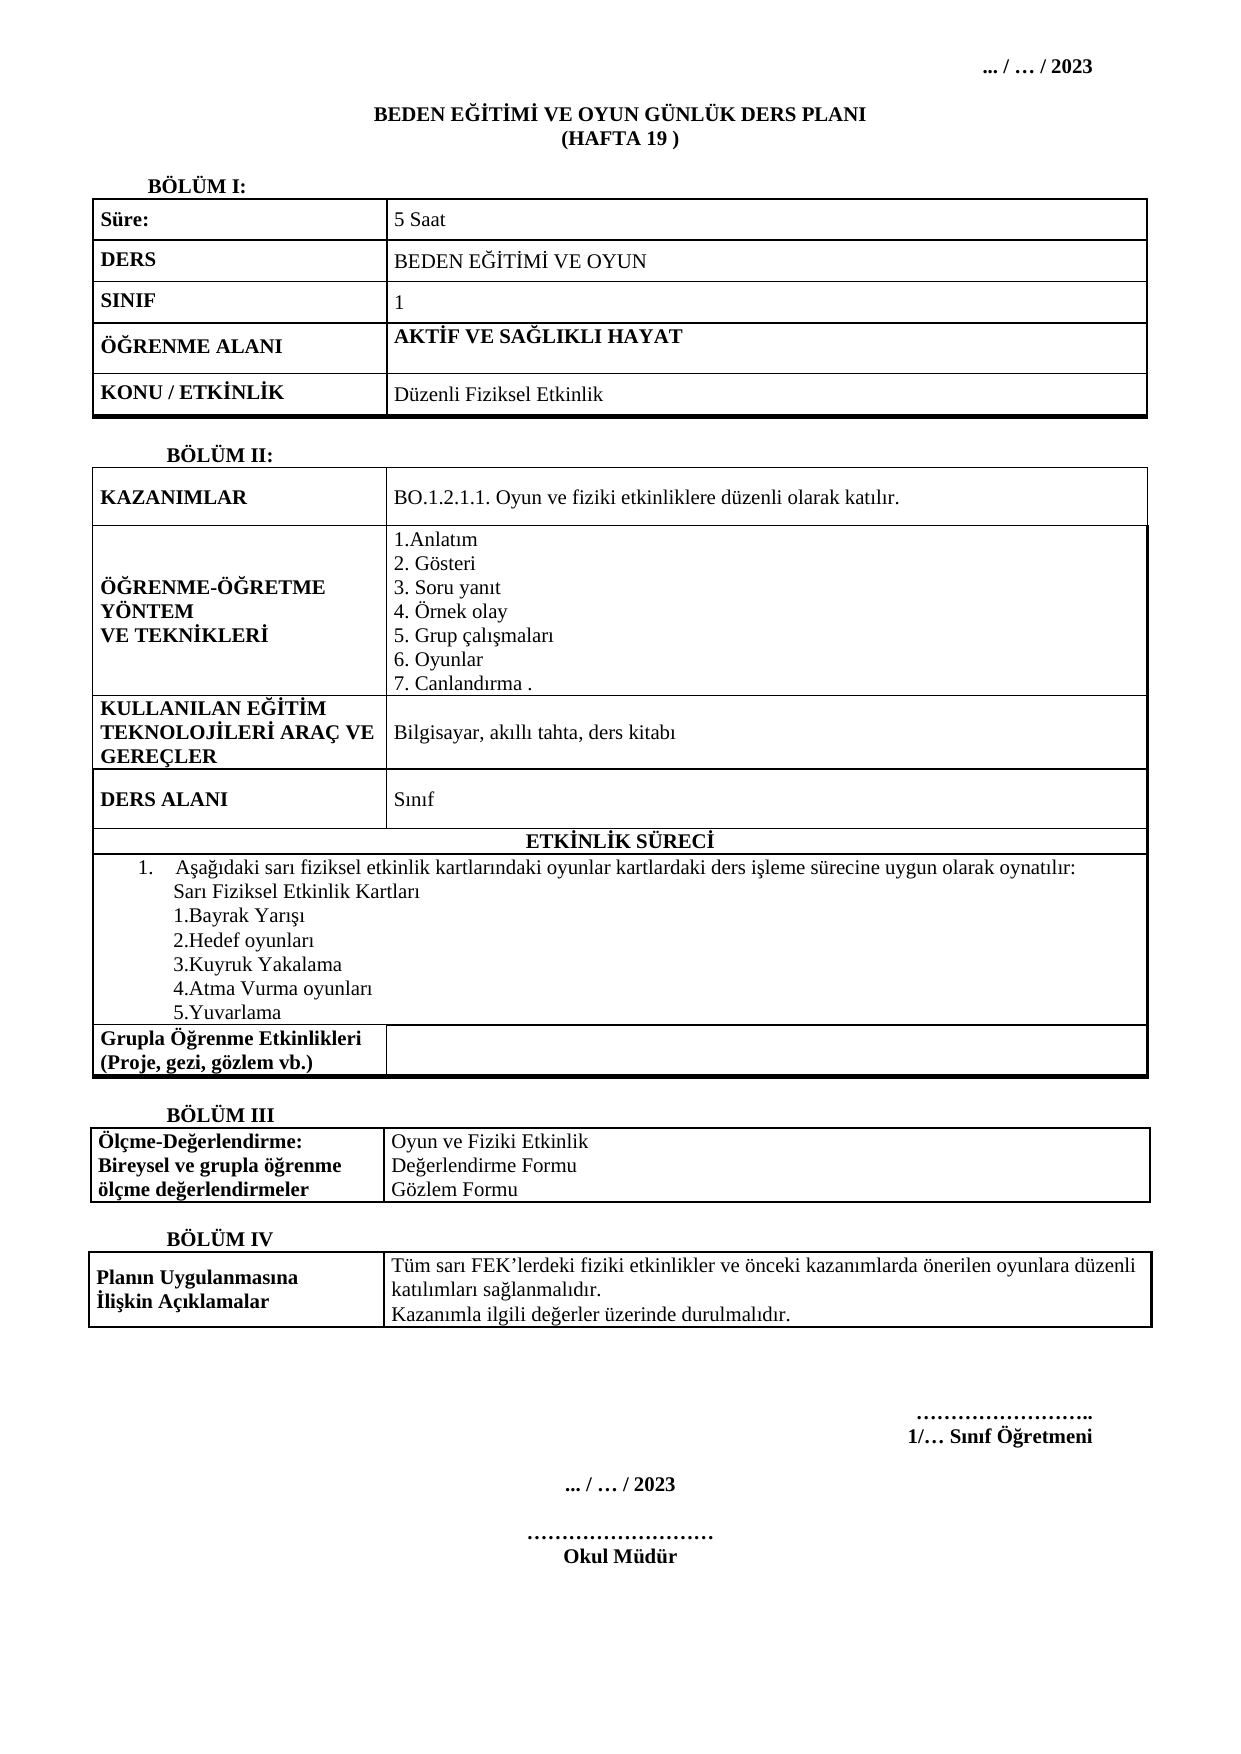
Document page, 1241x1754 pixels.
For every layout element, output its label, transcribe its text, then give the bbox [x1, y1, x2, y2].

table_cell ETKİNLİK SÜRECİ [94, 829, 1146, 853]
table_header Oyun ve Fiziki Etkinlik Değerlendirme Formu Gözlem Formu [385, 1129, 1149, 1201]
table_cell Bilgisayar, akıllı tahta, ders kitabı [387, 696, 1146, 768]
subtitle BÖLÜM III [148, 1103, 1093, 1127]
table_cell SINIF [94, 282, 386, 322]
text BÖLÜM II: [148, 443, 1093, 467]
table_cell ÖĞRENME-ÖĞRETME YÖNTEM VE TEKNİKLERİ [93, 526, 386, 695]
table_cell Grupla Öğrenme Etkinlikleri (Proje, gezi, gözlem vb.) [94, 1025, 386, 1074]
table_header Süre: [94, 200, 386, 239]
table_cell 1 [388, 282, 1146, 322]
text Okul Müdür [148, 1544, 1093, 1568]
table_cell Sınıf [387, 770, 1146, 828]
text ……………………… [148, 1520, 1093, 1544]
table_header Tüm sarı FEK’lerdeki fiziki etkinlikler ve önceki kazanımlarda önerilen oyunlara düzenli katılımları sağlanmalıdır. Kazanımla ilgili değerler üzerinde durulmalıdır. [385, 1253, 1150, 1326]
subtitle BÖLÜM IV [148, 1227, 1093, 1251]
table_cell KULLANILAN EĞİTİM TEKNOLOJİLERİ ARAÇ VE GEREÇLER [93, 696, 386, 768]
table_cell DERS ALANI [94, 770, 386, 828]
text BÖLÜM I: [148, 174, 1093, 198]
table_header Ölçme-Değerlendirme: Bireysel ve grupla öğrenme ölçme değerlendirmeler [92, 1129, 383, 1201]
table_cell [387, 1026, 1146, 1074]
table_header KAZANIMLAR [93, 468, 386, 525]
table_cell BEDEN EĞİTİMİ VE OYUN [388, 241, 1146, 281]
table_cell ÖĞRENME ALANI [94, 324, 386, 373]
table_cell 1.Anlatım 2. Gösteri 3. Soru yanıt 4. Örnek olay 5. Grup çalışmaları 6. Oyunlar 7. Canlandırma . [387, 526, 1146, 695]
text ... / … / 2023 [148, 54, 1093, 78]
table_cell Aşağıdaki sarı fiziksel etkinlik kartlarındaki oyunlar kartlardaki ders işleme sürecine uygun olarak oynatılır: Sarı Fiziksel Etkinlik Kartları 1.Bayrak Yarışı 2.Hedef oyunları 3.Kuyruk Yakalama 4.Atma Vurma oyunları 5.Yuvarlama [94, 855, 1146, 1024]
table_header 5 Saat [388, 200, 1146, 239]
text ... / … / 2023 [148, 1472, 1093, 1496]
table_cell AKTİF VE SAĞLIKLI HAYAT [388, 324, 1146, 373]
table_cell Düzenli Fiziksel Etkinlik [388, 374, 1146, 414]
text BEDEN EĞİTİMİ VE OYUN GÜNLÜK DERS PLANI [148, 102, 1093, 126]
text 1/… Sınıf Öğretmeni [148, 1424, 1093, 1448]
table_header BO.1.2.1.1. Oyun ve fiziki etkinliklere düzenli olarak katılır. [387, 468, 1147, 525]
text (HAFTA 19 ) [148, 126, 1093, 150]
text …………………….. [148, 1400, 1093, 1424]
table_header Planın Uygulanmasına İlişkin Açıklamalar [90, 1253, 383, 1326]
table_cell DERS [94, 241, 386, 281]
table_cell KONU / ETKİNLİK [94, 374, 386, 414]
